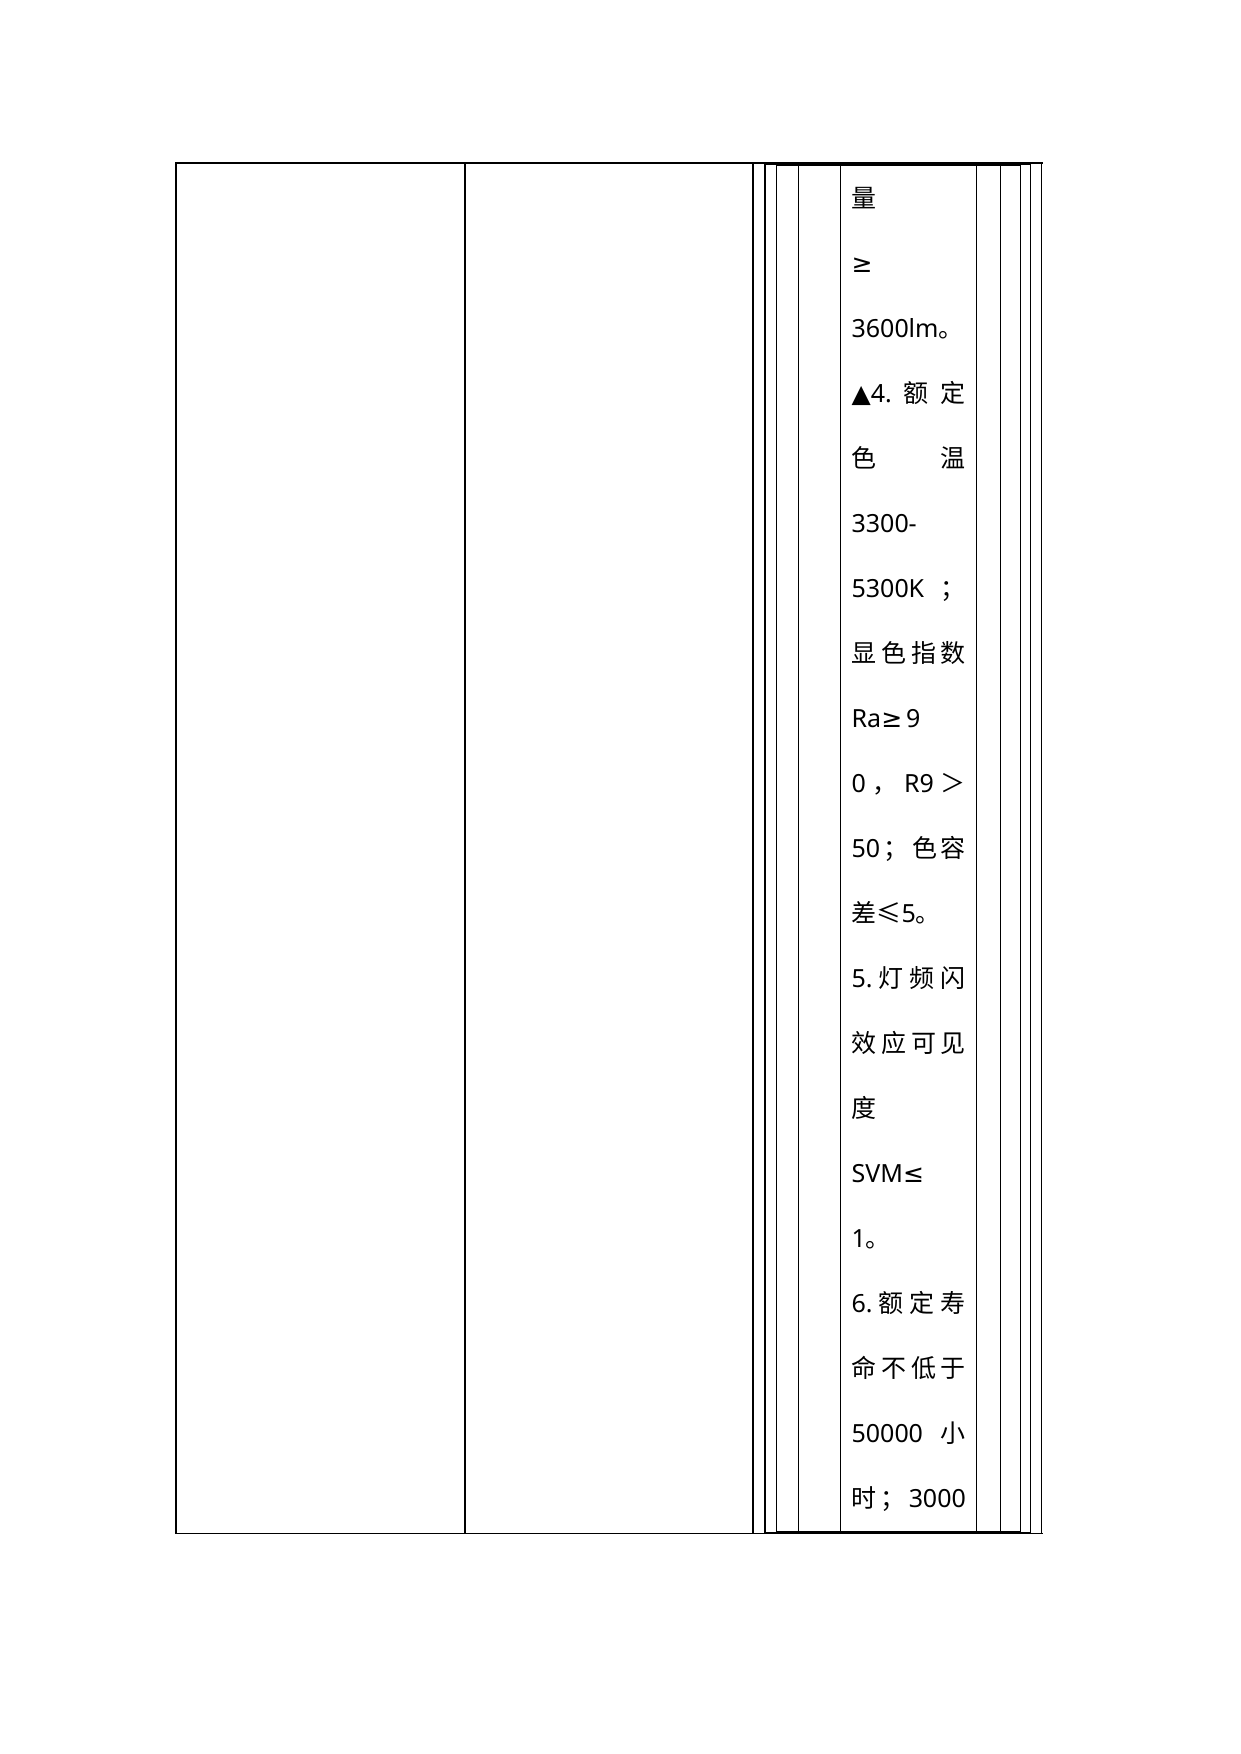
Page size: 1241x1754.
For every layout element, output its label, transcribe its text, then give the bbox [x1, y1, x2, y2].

table_cell [754, 164, 764, 1533]
table_cell [466, 164, 752, 1533]
table_cell [766, 165, 776, 1532]
table_cell [977, 166, 1000, 1531]
table_cell [1021, 165, 1030, 1532]
table_cell [1001, 166, 1020, 1531]
table_cell [777, 166, 798, 1531]
table_cell [1031, 164, 1041, 1533]
table_cell [799, 166, 840, 1531]
table_cell 1 [177, 164, 464, 1533]
table_cell [841, 166, 976, 1531]
